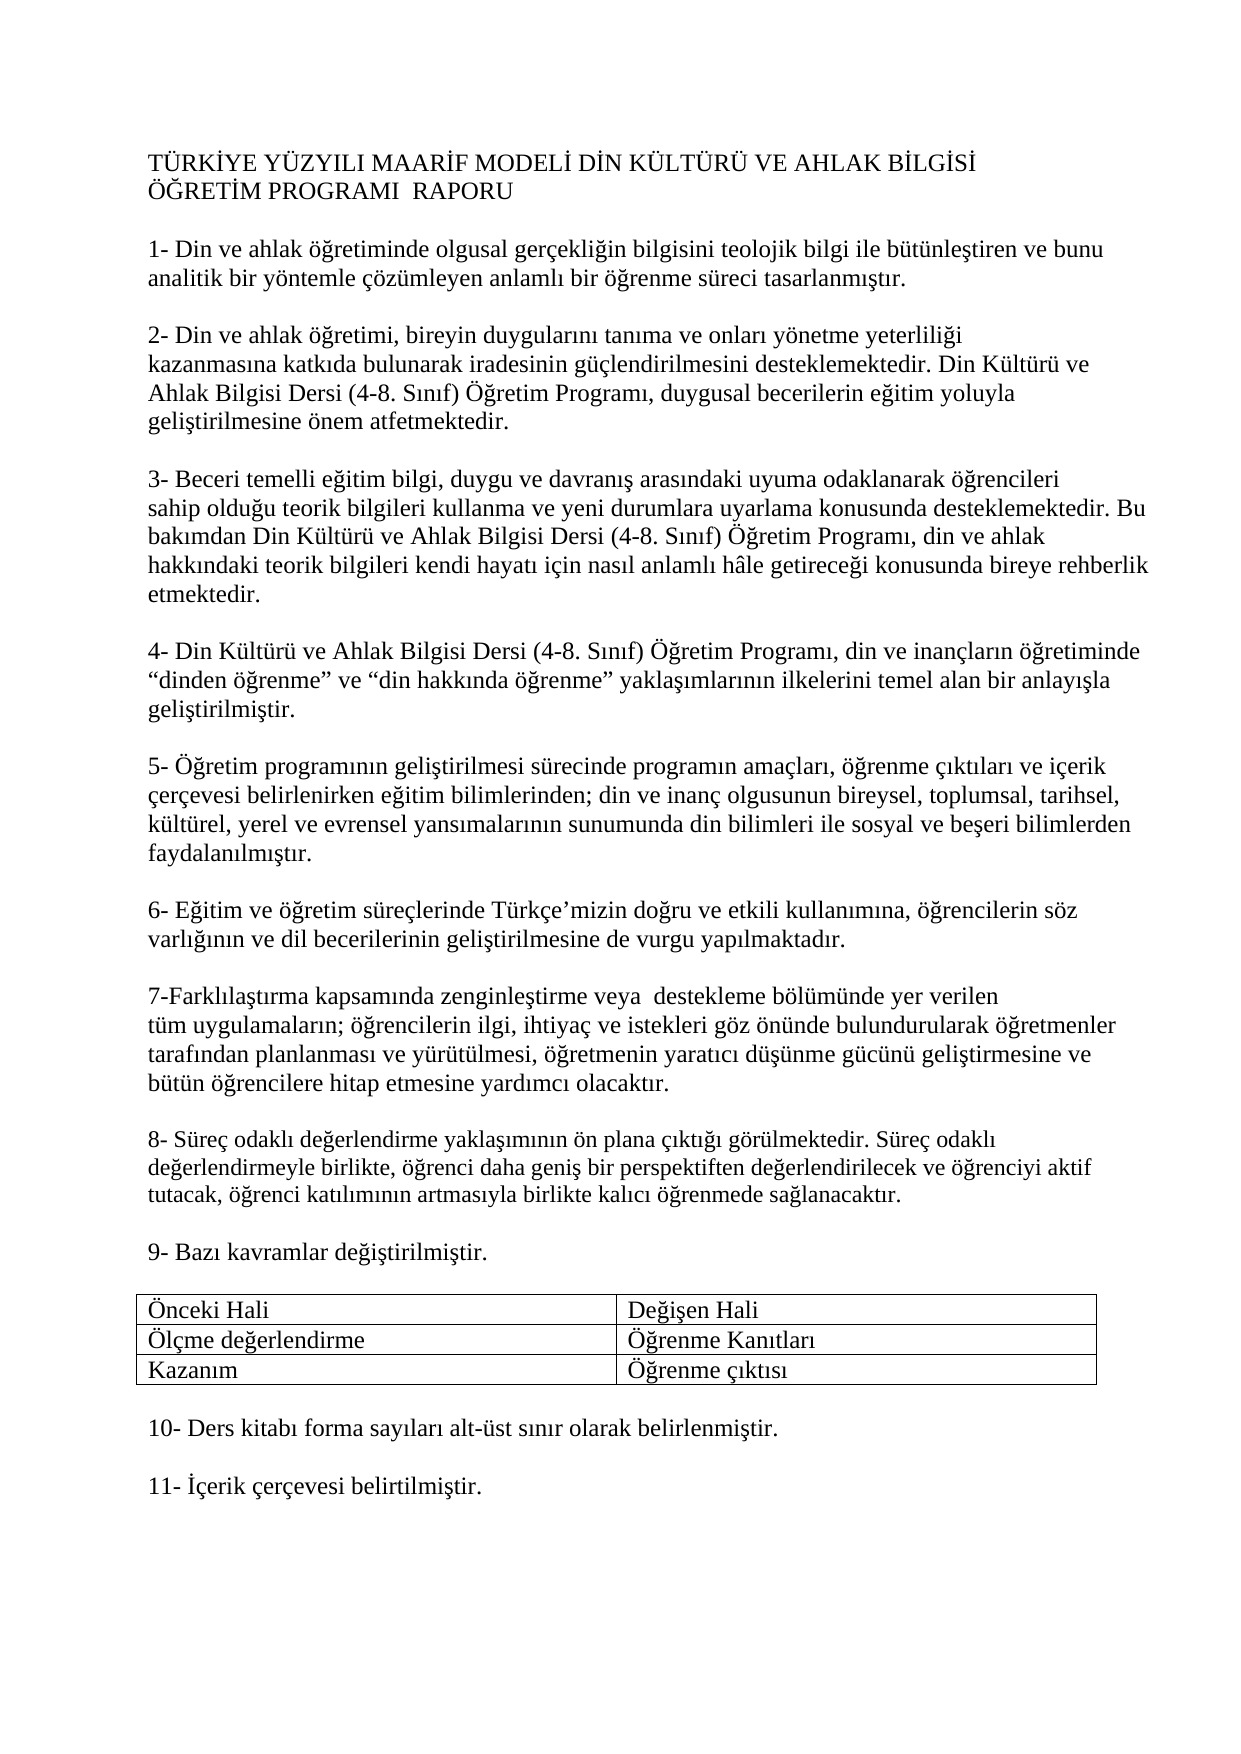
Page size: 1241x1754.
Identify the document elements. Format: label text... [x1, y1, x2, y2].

text 1- Din ve ahlak öğretiminde olgusal gerçekliğin bilgisini teolojik bilgi ile bütünleştiren ve bunu analitik bir yöntemle çözümleyen anlamlı bir öğrenme süreci tasarlanmıştır. [148, 234, 1152, 291]
table_header Değişen Hali [617, 1295, 1096, 1324]
text 6- Eğitim ve öğretim süreçlerinde Türkçe’mizin doğru ve etkili kullanımına, öğrencilerin söz varlığının ve dil becerilerinin geliştirilmesine de vurgu yapılmaktadır. [148, 895, 1152, 953]
table_cell Öğrenme Kanıtları [617, 1325, 1096, 1354]
text TÜRKİYE YÜZYILI MAARİF MODELİ DİN KÜLTÜRÜ VE AHLAK BİLGİSİ [148, 148, 1152, 176]
text 7-Farklılaştırma kapsamında zenginleştirme veya destekleme bölümünde yer verilen [148, 981, 1152, 1010]
table_cell Ölçme değerlendirme [137, 1325, 616, 1354]
table_cell Öğrenme çıktısı [617, 1355, 1096, 1383]
text ÖĞRETİM PROGRAMI RAPORU [148, 176, 1152, 205]
text 5- Öğretim programının geliştirilmesi sürecinde programın amaçları, öğrenme çıktıları ve içerik çerçevesi belirlenirken eğitim bilimlerinden; din ve inanç olgusunun bireysel, toplumsal, tarihsel, kültürel, yerel ve evrensel yansımalarının sunumunda din bilimleri ile sosyal ve beşeri bilimlerden [148, 751, 1152, 838]
text 4- Din Kültürü ve Ahlak Bilgisi Dersi (4-8. Sınıf) Öğretim Programı, din ve inançların öğretiminde “dinden öğrenme” ve “din hakkında öğrenme” yaklaşımlarının ilkelerini temel alan bir anlayışla geliştirilmiştir. [148, 636, 1152, 723]
text 2- Din ve ahlak öğretimi, bireyin duygularını tanıma ve onları yönetme yeterliliği [148, 320, 1152, 349]
text kazanmasına katkıda bulunarak iradesinin güçlendirilmesini desteklemektedir. Din Kültürü ve Ahlak Bilgisi Dersi (4-8. Sınıf) Öğretim Programı, duygusal becerilerin eğitim yoluyla geliştirilmesine önem atfetmektedir. [148, 349, 1152, 435]
table_cell Kazanım [137, 1355, 616, 1383]
text 11- İçerik çerçevesi belirtilmiştir. [148, 1471, 1152, 1499]
text tüm uygulamaların; öğrencilerin ilgi, ihtiyaç ve istekleri göz önünde bulundurularak öğretmenler tarafından planlanması ve yürütülmesi, öğretmenin yaratıcı düşünme gücünü geliştirmesine ve bütün öğrencilere hitap etmesine yardımcı olacaktır. [148, 1010, 1152, 1096]
text sahip olduğu teorik bilgileri kullanma ve yeni durumlara uyarlama konusunda desteklemektedir. Bu bakımdan Din Kültürü ve Ahlak Bilgisi Dersi (4-8. Sınıf) Öğretim Programı, din ve ahlak hakkındaki teorik bilgileri kendi hayatı için nasıl anlamlı hâle getireceği konusunda bireye rehberlik etmektedir. [148, 493, 1152, 608]
text 3- Beceri temelli eğitim bilgi, duygu ve davranış arasındaki uyuma odaklanarak öğrencileri [148, 464, 1152, 493]
table_header Önceki Hali [137, 1295, 616, 1324]
text 10- Ders kitabı forma sayıları alt-üst sınır olarak belirlenmiştir. [148, 1413, 1152, 1442]
text faydalanılmıştır. [148, 838, 1152, 866]
text 9- Bazı kavramlar değiştirilmiştir. [148, 1237, 1152, 1265]
text 8- Süreç odaklı değerlendirme yaklaşımının ön plana çıktığı görülmektedir. Süreç odaklı değerlendirmeyle birlikte, öğrenci daha geniş bir perspektiften değerlendirilecek ve öğrenciyi aktif tutacak, öğrenci katılımının artmasıyla birlikte kalıcı öğrenmede sağlanacaktır. [148, 1125, 1152, 1208]
